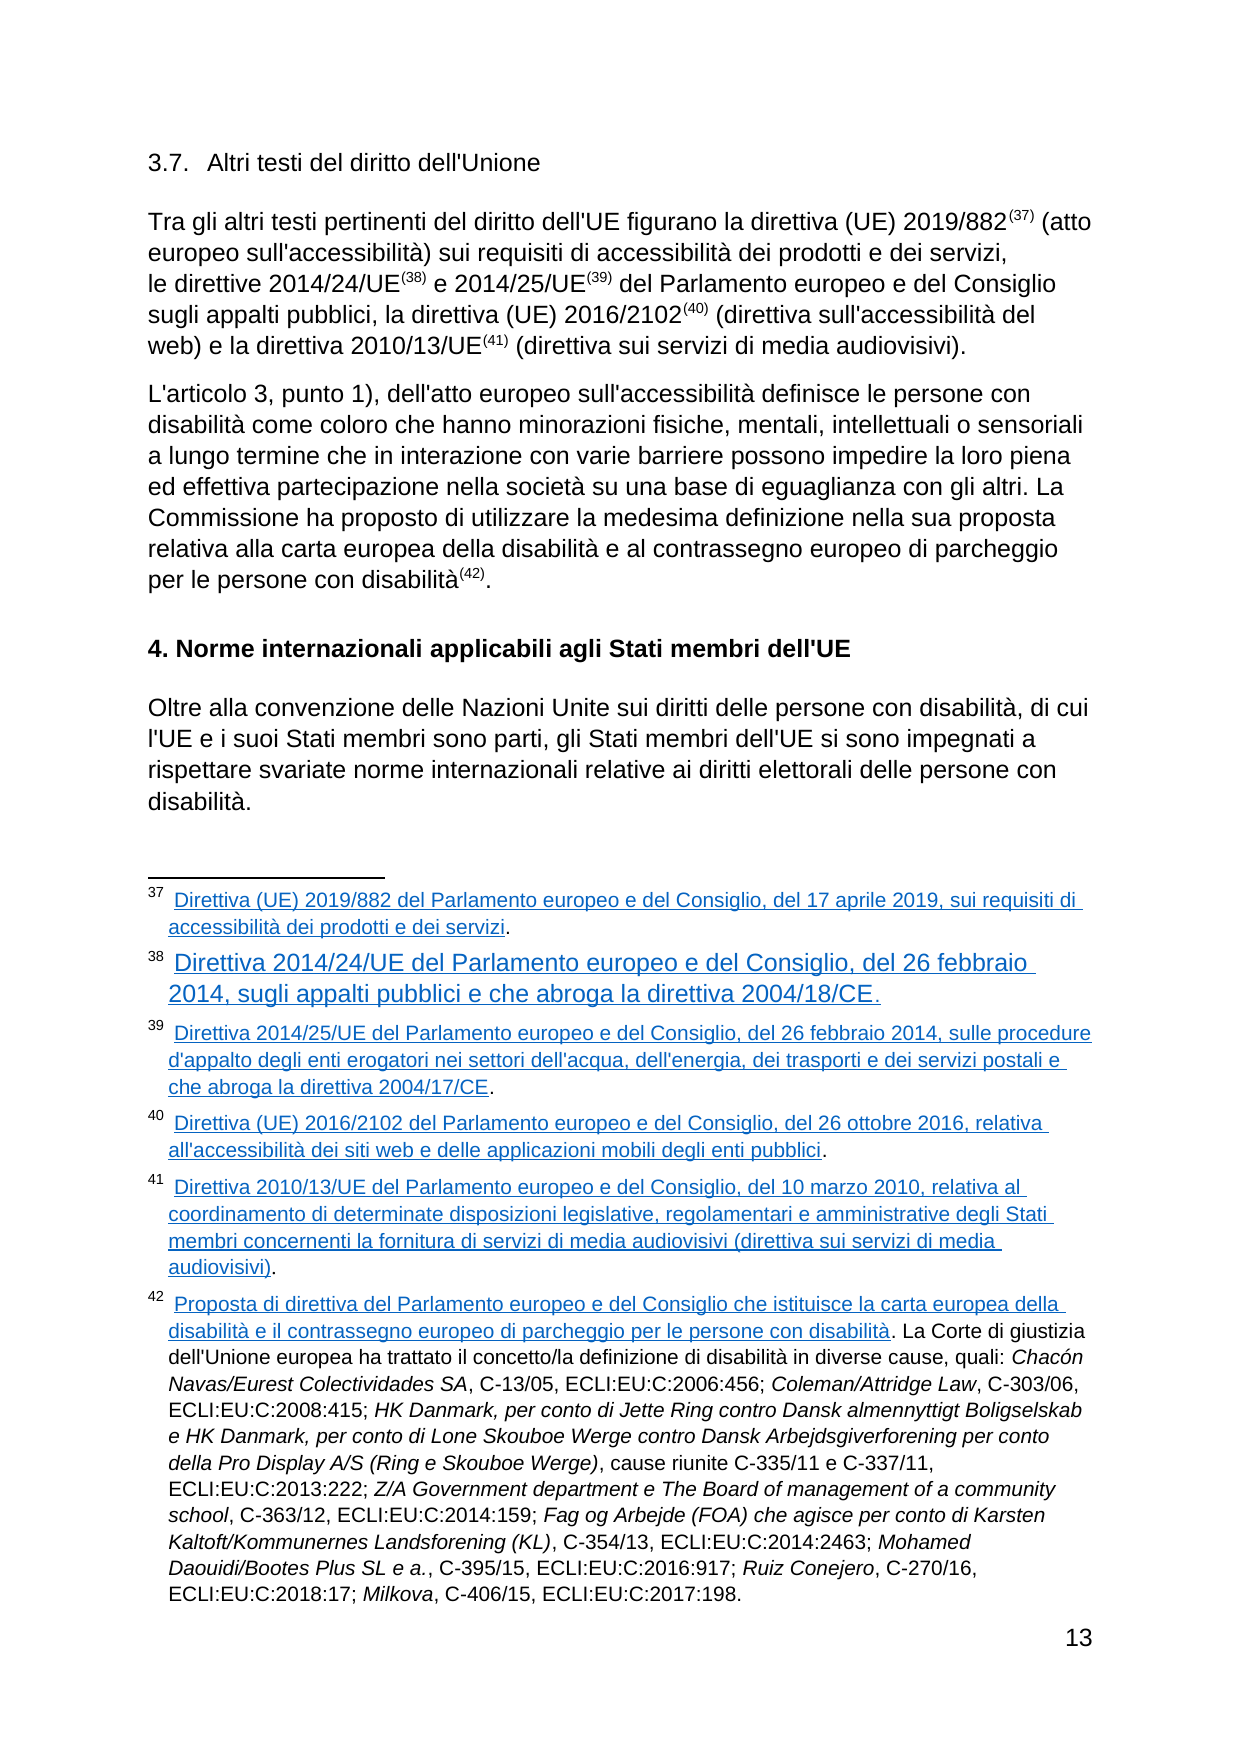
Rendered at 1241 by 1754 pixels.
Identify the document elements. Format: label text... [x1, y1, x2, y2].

text L'articolo 3, punto 1), dell'atto europeo sull'accessibilità definisce le persone con disabilità come coloro che hanno minorazioni fisiche, mentali, intellettuali o sensoriali a lungo termine che in interazione con varie barriere possono impedire la loro piena ed effettiva partecipazione nella società su una base di eguaglianza con gli altri. La Commissione ha proposto di utilizzare la medesima definizione nella sua proposta relativa alla carta europea della disabilità e al contrassegno europeo di parcheggio per le persone con disabilità(). [148, 379, 1092, 594]
subtitle Altri testi del diritto dell'Unione [148, 148, 1092, 176]
text Oltre alla convenzione delle Nazioni Unite sui diritti delle persone con disabilità, di cui l'UE e i suoi Stati membri sono parti, gli Stati membri dell'UE si sono impegnati a rispettare svariate norme internazionali relative ai diritti elettorali delle persone con disabilità. [148, 693, 1092, 815]
text Tra gli altri testi pertinenti del diritto dell'UE figurano la direttiva (UE) 2019/882() (atto europeo sull'accessibilità) sui requisiti di accessibilità dei prodotti e dei servizi, le direttive 2014/24/UE() e 2014/25/UE() del Parlamento europeo e del Consiglio sugli appalti pubblici, la direttiva (UE) 2016/2102() (direttiva sull'accessibilità del web) e la direttiva 2010/13/UE() (direttiva sui servizi di media audiovisivi). [148, 207, 1092, 360]
subtitle 4. Norme internazionali applicabili agli Stati membri dell'UE [148, 634, 1092, 663]
